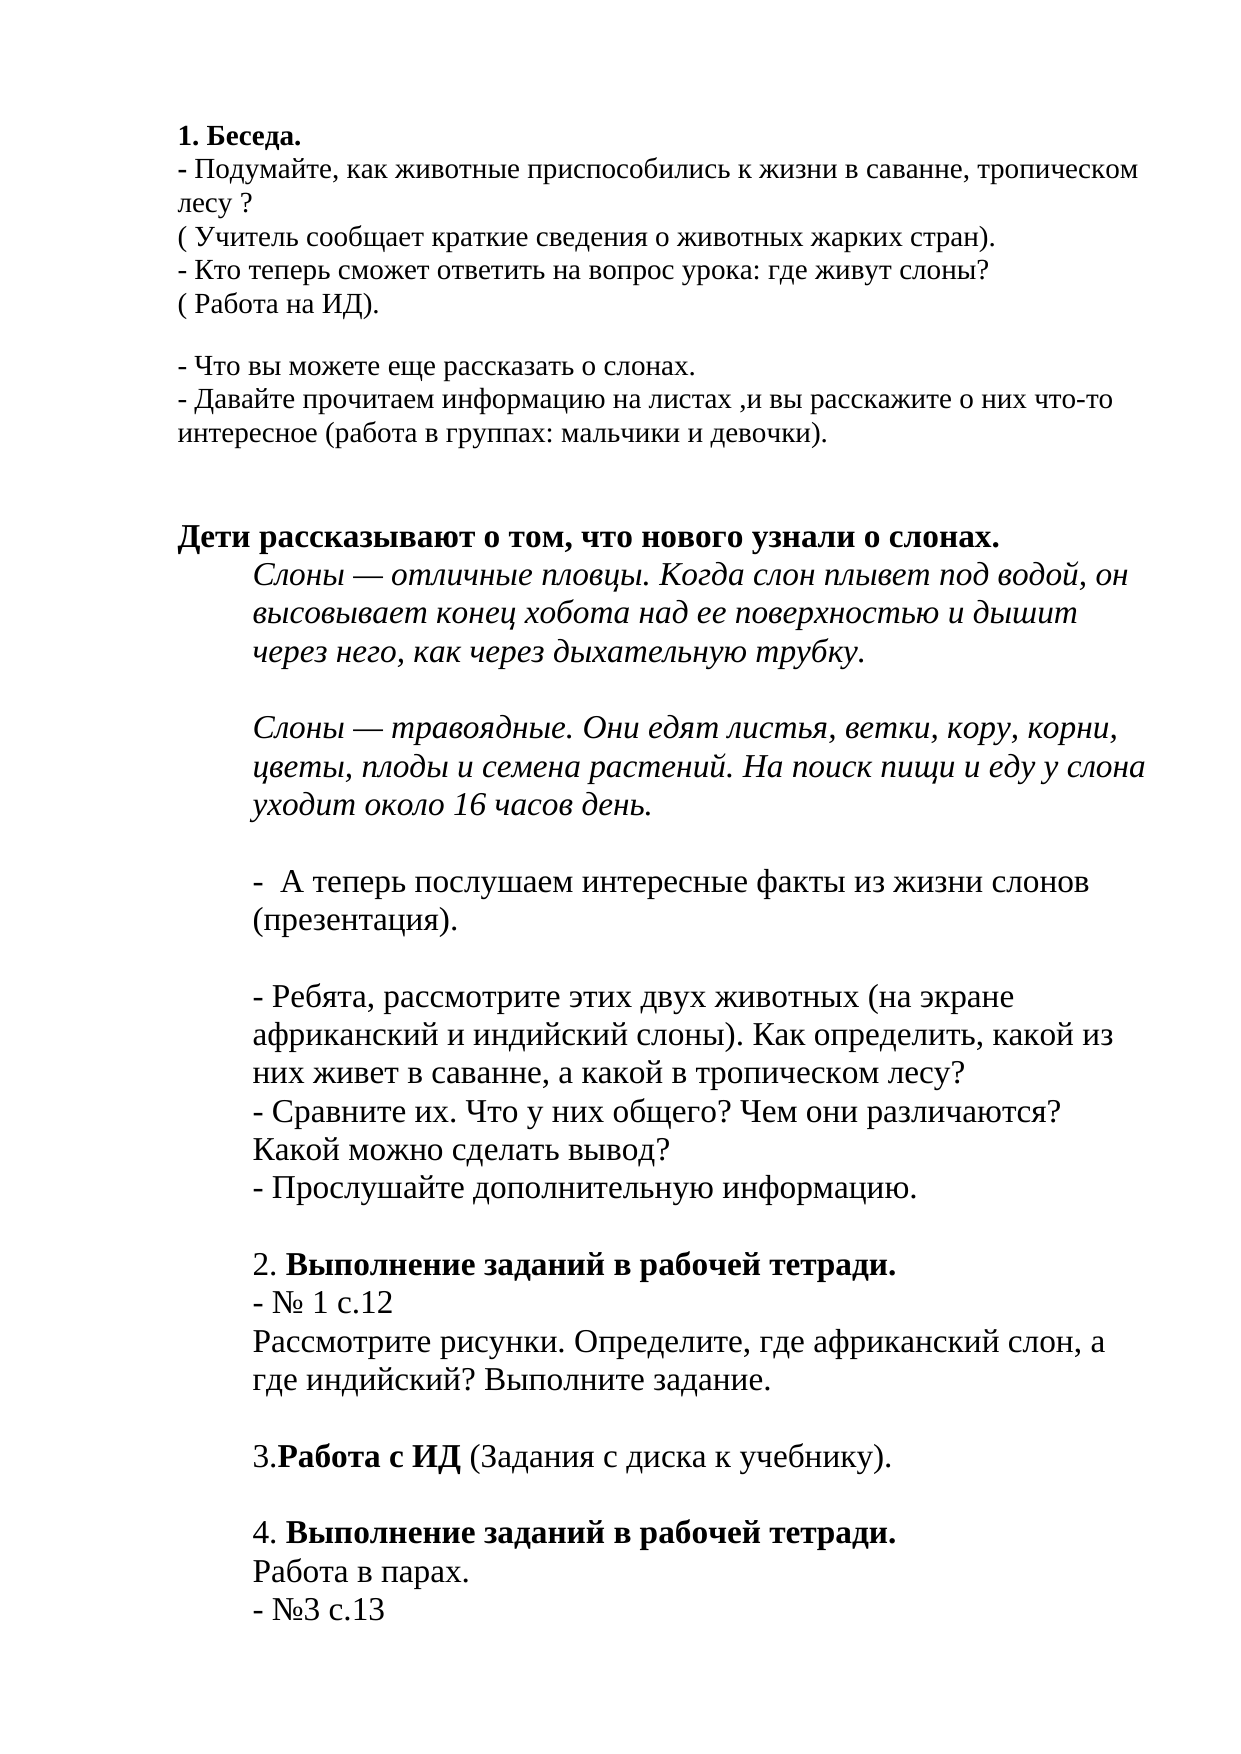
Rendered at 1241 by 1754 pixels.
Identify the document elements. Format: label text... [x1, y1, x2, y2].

text - Кто теперь сможет ответить на вопрос урока: где живут слоны? [177, 252, 1152, 286]
list - №3 с.13 [252, 1589, 1152, 1627]
text ( Учитель сообщает краткие сведения о животных жарких стран). [177, 219, 1152, 252]
list Рассмотрите рисунки. Определите, где африканский слон, а где индийский? Выполните задание. [252, 1321, 1152, 1397]
list - Прослушайте дополнительную информацию. [252, 1167, 1152, 1206]
text Дети рассказывают о том, что нового узнали о слонах. [177, 516, 1152, 554]
list - А теперь послушаем интересные факты из жизни слонов (презентация). [252, 861, 1152, 937]
list - Сравните их. Что у них общего? Чем они различаются? [252, 1091, 1152, 1129]
text 1. Беседа. [177, 118, 1152, 152]
list 3.Работа с ИД (Задания с диска к учебнику). [252, 1436, 1152, 1474]
list Работа в парах. [252, 1551, 1152, 1589]
list Слоны — травоядные. Они едят листья, ветки, кору, корни, цветы, плоды и семена растений. На поиск пищи и еду у слона уходит около 16 часов день. [252, 707, 1152, 822]
list - № 1 с.12 [252, 1282, 1152, 1321]
list 4. Выполнение заданий в рабочей тетради. [252, 1512, 1152, 1551]
list - Ребята, рассмотрите этих двух животных (на экране африканский и индийский слоны). Как определить, какой из них живет в саванне, а какой в тропическом лесу? [252, 976, 1152, 1091]
list Какой можно сделать вывод? [252, 1129, 1152, 1167]
list 2. Выполнение заданий в рабочей тетради. [252, 1244, 1152, 1282]
list Слоны — отличные пловцы. Когда слон плывет под водой, он высовывает конец хобота над ее поверхностью и дышит через него, как через дыхательную трубку. [252, 554, 1152, 669]
text - Давайте прочитаем информацию на листах ,и вы расскажите о них что-то интересное (работа в группах: мальчики и девочки). [177, 382, 1152, 449]
text ( Работа на ИД). [177, 286, 1152, 319]
text - Подумайте, как животные приспособились к жизни в саванне, тропическом лесу ? [177, 152, 1152, 219]
text - Что вы можете еще рассказать о слонах. [177, 348, 1152, 382]
